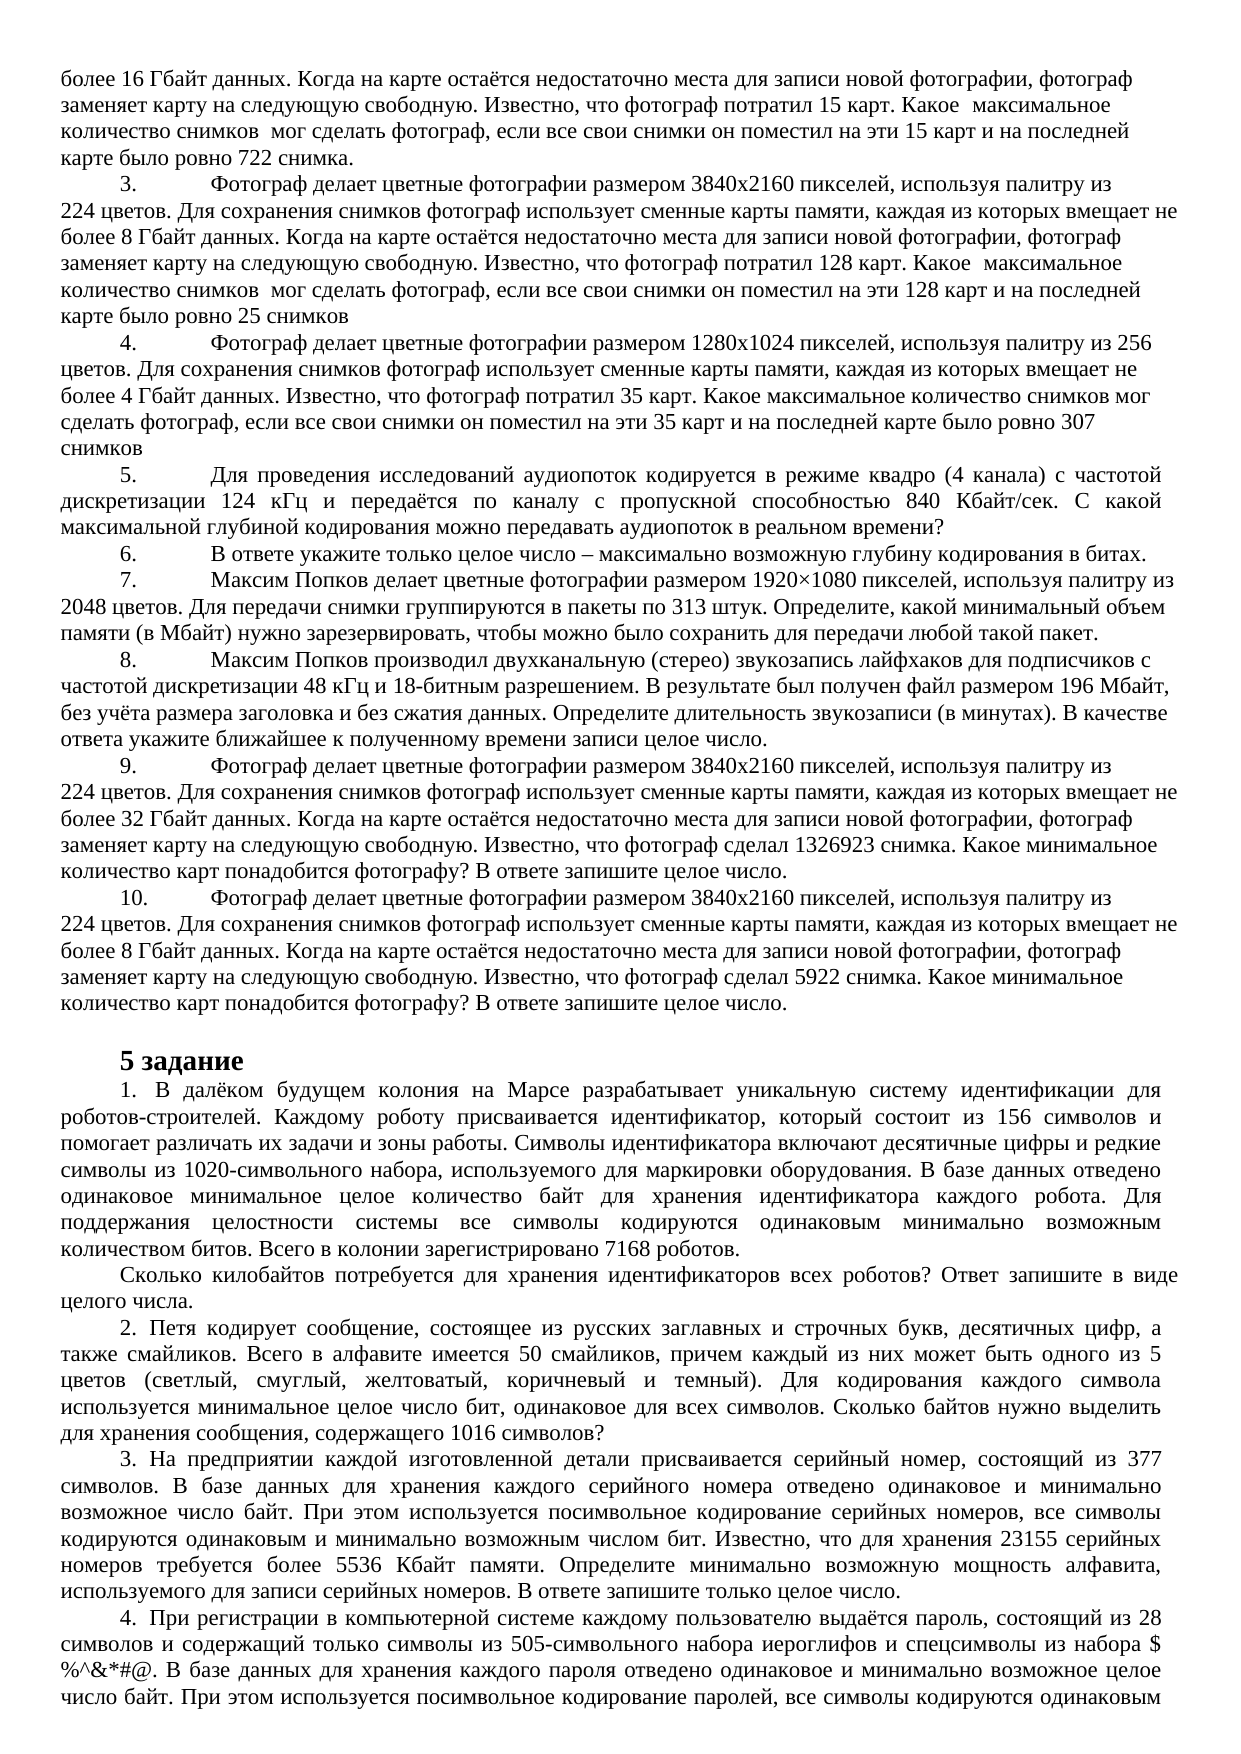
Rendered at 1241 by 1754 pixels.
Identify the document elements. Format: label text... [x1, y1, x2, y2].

list Фотограф делает цветные фотографии размером 3840х2160 пикселей, используя палитру из 224 цветов. Для сохранения снимков фотограф использует сменные карты памяти, каждая из которых вмещает не более 8 Гбайт данных. Когда на карте остаётся недостаточно места для записи новой фотографии, фотограф заменяет карту на следующую свободную. Известно, что фотограф потратил 128 карт. Какое максимальное количество снимков мог сделать фотограф, если все свои снимки он поместил на эти 128 карт и на последней карте было ровно 25 снимков [60, 170, 1180, 328]
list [60, 64, 1180, 170]
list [60, 1604, 1163, 1709]
list Для проведения исследований аудиопоток кодируется в режиме квадро (4 канала) с частотой дискретизации 124 кГц и передаётся по каналу с пропускной способностью 840 Кбайт/сек. С какой максимальной глубиной кодирования можно передавать аудиопоток в реальном времени? [60, 461, 1163, 540]
text Сколько килобайтов потребуется для хранения идентификаторов всех роботов? Ответ запишите в виде целого числа. [60, 1261, 1180, 1314]
list В ответе укажите только целое число – максимально возможную глубину кодирования в битах. [60, 540, 1163, 566]
list На предприятии каждой изготовленной детали присваивается серийный номер, состоящий из 377 символов. В базе данных для хранения каждого серийного номера отведено одинаковое и минимально возможное число байт. При этом используется посимвольное кодирование серийных номеров, все символы кодируются одинаковым и минимально возможным числом бит. Известно, что для хранения 23155 серийных номеров требуется более 5536 Кбайт памяти. Определите минимально возможную мощность алфавита, используемого для записи серийных номеров. В ответе запишите только целое число. [60, 1446, 1163, 1604]
list В далёком будущем колония на Марсе разрабатывает уникальную систему идентификации для роботов-строителей. Каждому роботу присваивается идентификатор, который состоит из 156 символов и помогает различать их задачи и зоны работы. Символы идентификатора включают десятичные цифры и редкие символы из 1020-символьного набора, используемого для маркировки оборудования. В базе данных отведено одинаковое минимальное целое количество байт для хранения идентификатора каждого робота. Для поддержания целостности системы все символы кодируются одинаковым минимально возможным количеством битов. Всего в колонии зарегистрировано 7168 роботов. [60, 1077, 1163, 1261]
list Фотограф делает цветные фотографии размером 3840х2160 пикселей, используя палитру из 224 цветов. Для сохранения снимков фотограф использует сменные карты памяти, каждая из которых вмещает не более 32 Гбайт данных. Когда на карте остаётся недостаточно места для записи новой фотографии, фотограф заменяет карту на следующую свободную. Известно, что фотограф сделал 1326923 снимка. Какое минимальное количество карт понадобится фотографу? В ответе запишите целое число. [60, 752, 1180, 884]
list Максим Попков делает цветные фотографии размером 1920×1080 пикселей, используя палитру из 2048 цветов. Для передачи снимки группируются в пакеты по 313 штук. Определите, какой минимальный объем памяти (в Мбайт) нужно зарезервировать, чтобы можно было сохранить для передачи любой такой пакет. [60, 567, 1180, 646]
list Фотограф делает цветные фотографии размером 1280x1024 пикселей, используя палитру из 256 цветов. Для сохранения снимков фотограф использует сменные карты памяти, каждая из которых вмещает не более 4 Гбайт данных. Известно, что фотограф потратил 35 карт. Какое максимальное количество снимков мог сделать фотограф, если все свои снимки он поместил на эти 35 карт и на последней карте было ровно 307 снимков [60, 329, 1180, 461]
text 5 задание [119, 1043, 1180, 1077]
list Максим Попков производил двухканальную (стерео) звукозапись лайфхаков для подписчиков с частотой дискретизации 48 кГц и 18-битным разрешением. В результате был получен файл размером 196 Мбайт, без учёта размера заголовка и без сжатия данных. Определите длительность звукозаписи (в минутах). В качестве ответа укажите ближайшее к полученному времени записи целое число. [60, 646, 1180, 751]
list Фотограф делает цветные фотографии размером 3840х2160 пикселей, используя палитру из 224 цветов. Для сохранения снимков фотограф использует сменные карты памяти, каждая из которых вмещает не более 8 Гбайт данных. Когда на карте остаётся недостаточно места для записи новой фотографии, фотограф заменяет карту на следующую свободную. Известно, что фотограф сделал 5922 снимка. Какое минимальное количество карт понадобится фотографу? В ответе запишите целое число. [60, 884, 1180, 1016]
list Петя кодирует сообщение, состоящее из русских заглавных и строчных букв, десятичных цифр, а также смайликов. Всего в алфавите имеется 50 смайликов, причем каждый из них может быть одного из 5 цветов (светлый, смуглый, желтоватый, коричневый и темный). Для кодирования каждого символа используется минимальное целое число бит, одинаковое для всех символов. Сколько байтов нужно выделить для хранения сообщения, содержащего 1016 символов? [60, 1314, 1163, 1446]
